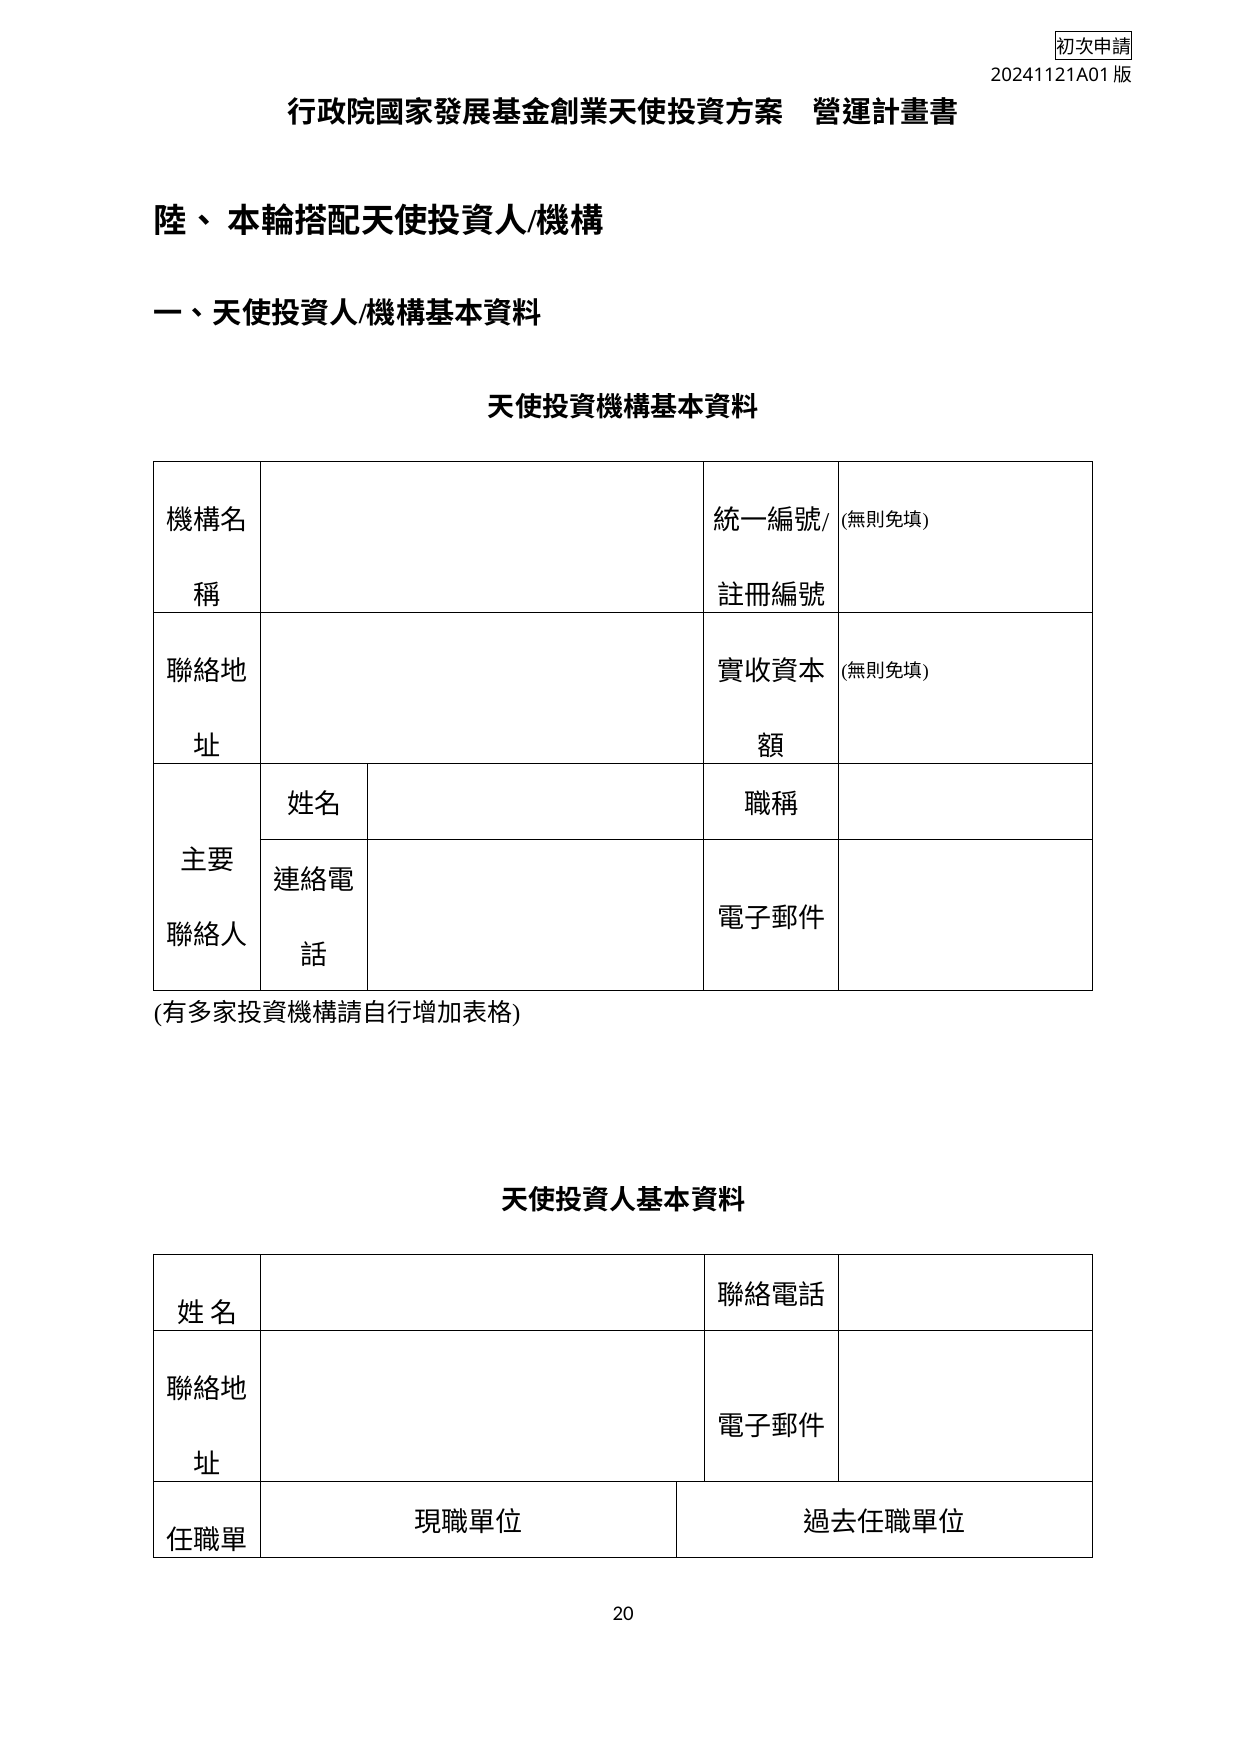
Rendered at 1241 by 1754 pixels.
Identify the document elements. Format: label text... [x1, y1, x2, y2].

table_cell [368, 840, 703, 990]
table_cell [261, 613, 703, 763]
table_cell 聯絡地址 [154, 613, 260, 763]
table_header 姓 名 [154, 1255, 260, 1330]
text 天使投資人基本資料 [153, 1160, 1092, 1235]
table_cell 聯絡地址 [154, 1331, 260, 1481]
table_cell 主要 聯絡人 [154, 764, 260, 990]
table_cell (無則免填) [839, 613, 1092, 763]
table_cell [839, 840, 1092, 990]
table_cell 姓名 [261, 764, 367, 839]
table_header 統一編號/ 註冊編號 [704, 462, 838, 612]
table_cell 職稱 [704, 764, 838, 839]
table_cell 任職單位 (概述) [154, 1482, 260, 1557]
table_header 機構名稱 [154, 462, 260, 612]
table_header [839, 1255, 1092, 1330]
text (有多家投資機構請自行增加表格) [153, 991, 1092, 1029]
table_header 聯絡電話 [705, 1255, 838, 1330]
table_header [261, 1255, 704, 1330]
table_cell [839, 1331, 1092, 1481]
table_cell [839, 764, 1092, 839]
table_cell [368, 764, 703, 839]
list 天使投資人/機構基本資料 [153, 274, 1092, 349]
table_cell 過去任職單位 [677, 1482, 1092, 1557]
table_cell 電子郵件 [705, 1331, 838, 1481]
text 天使投資機構基本資料 [153, 367, 1092, 442]
table_cell [261, 1331, 704, 1481]
table_header (無則免填) [839, 462, 1092, 612]
table_cell 現職單位 [261, 1482, 676, 1557]
table_header [261, 462, 703, 612]
list 本輪搭配天使投資人/機構 [153, 180, 1092, 255]
table_cell 電子郵件 [704, 840, 838, 990]
table_cell 連絡電話 [261, 840, 367, 990]
table_cell 實收資本額 [704, 613, 838, 763]
